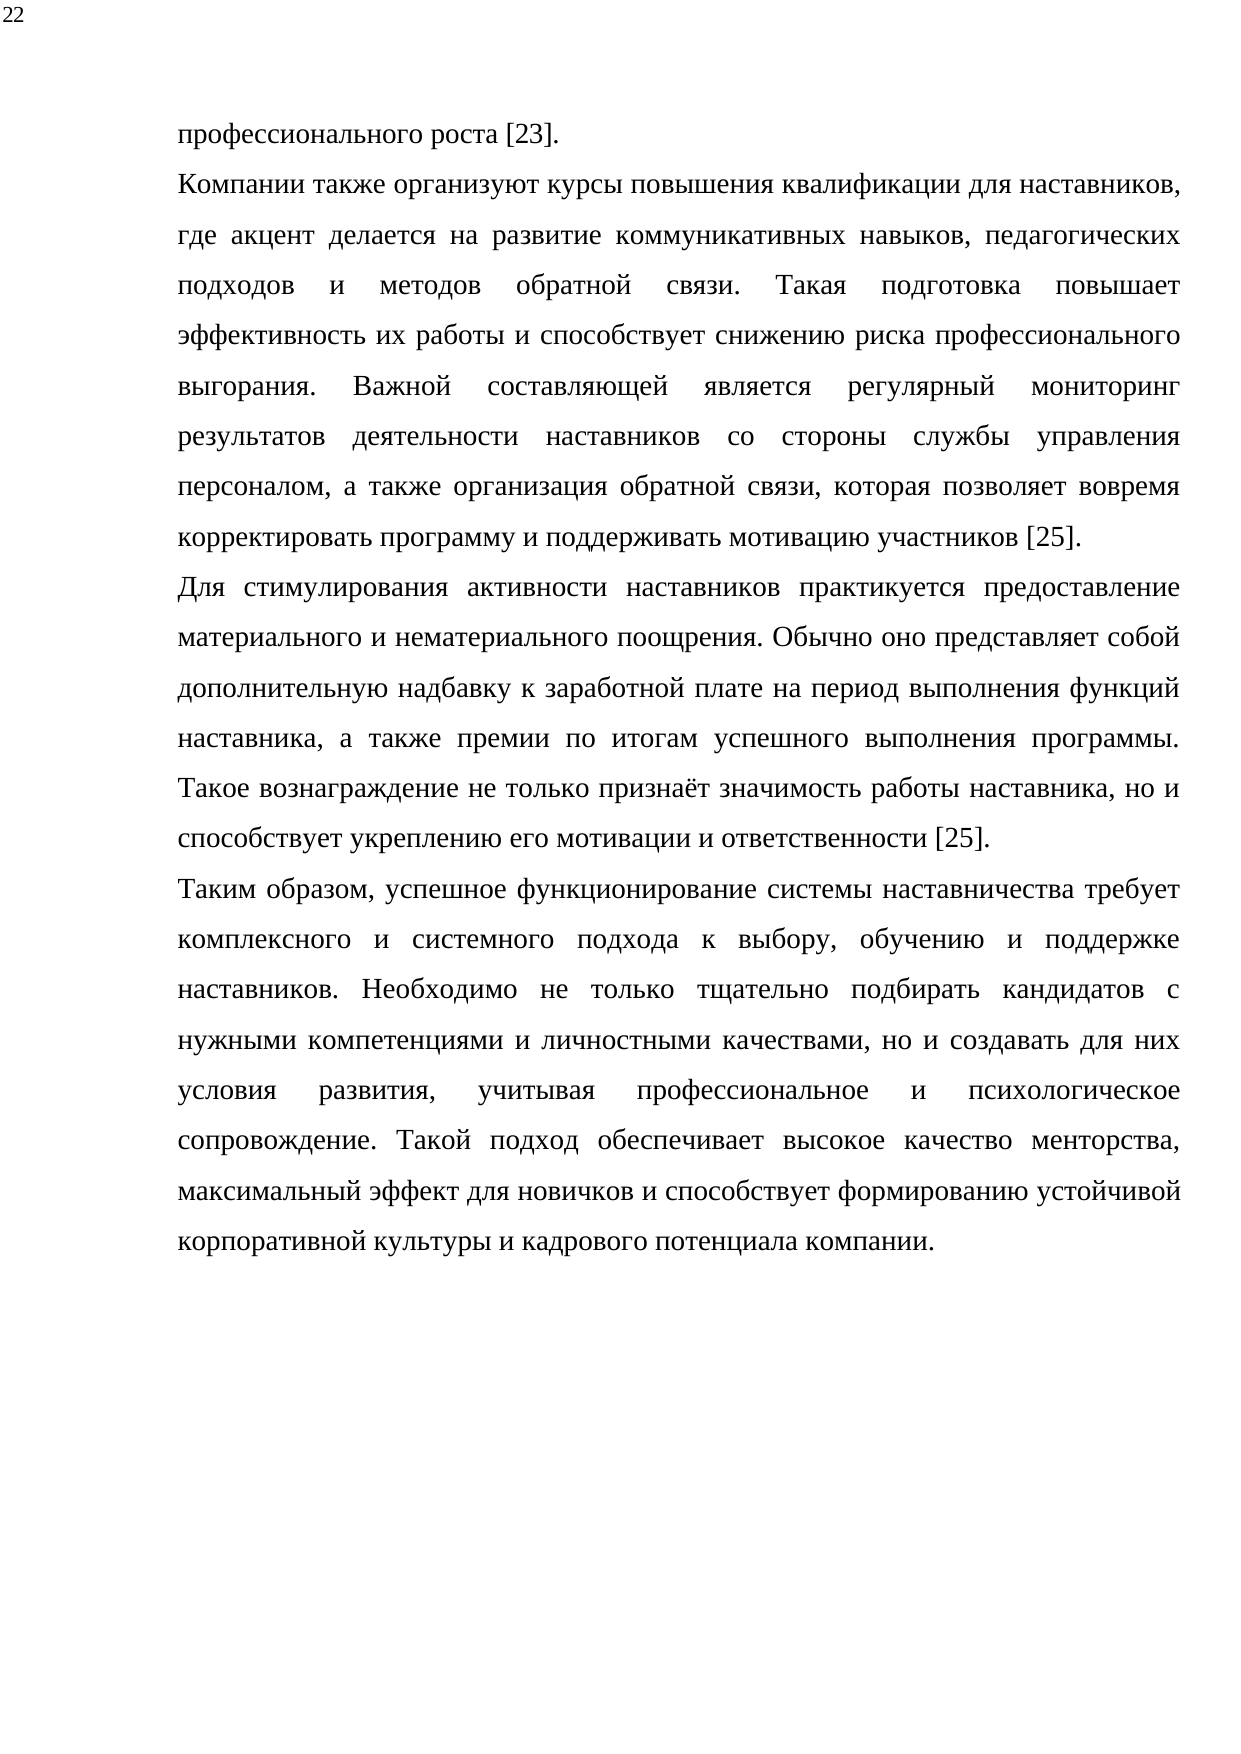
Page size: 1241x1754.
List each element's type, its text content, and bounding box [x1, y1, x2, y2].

text Таким образом, успешное функционирование системы наставничества требует комплексного и системного подхода к выбору, обучению и поддержке наставников. Необходимо не только тщательно подбирать кандидатов с нужными компетенциями и личностными качествами, но и создавать для них условия развития, учитывая профессиональное и психологическое сопровождение. Такой подход обеспечивает высокое качество менторства, максимальный эффект для новичков и способствует формированию устойчивой корпоративной культуры и кадрового потенциала компании. [177, 871, 1181, 1257]
text Для стимулирования активности наставников практикуется предоставление материального и нематериального поощрения. Обычно оно представляет собой дополнительную надбавку к заработной плате на период выполнения функций наставника, а также премии по итогам успешного выполнения программы. Такое вознаграждение не только признаёт значимость работы наставника, но и способствует укреплению его мотивации и ответственности [25]. [177, 569, 1181, 854]
text Компании также организуют курсы повышения квалификации для наставников, где акцент делается на развитие коммуникативных навыков, педагогических подходов и методов обратной связи. Такая подготовка повышает эффективность их работы и способствует снижению риска профессионального выгорания. Важной составляющей является регулярный мониторинг результатов деятельности наставников со стороны службы управления персоналом, а также организация обратной связи, которая позволяет вовремя корректировать программу и поддерживать мотивацию участников [25]. [177, 167, 1181, 552]
text профессионального роста [23]. [177, 116, 1196, 150]
